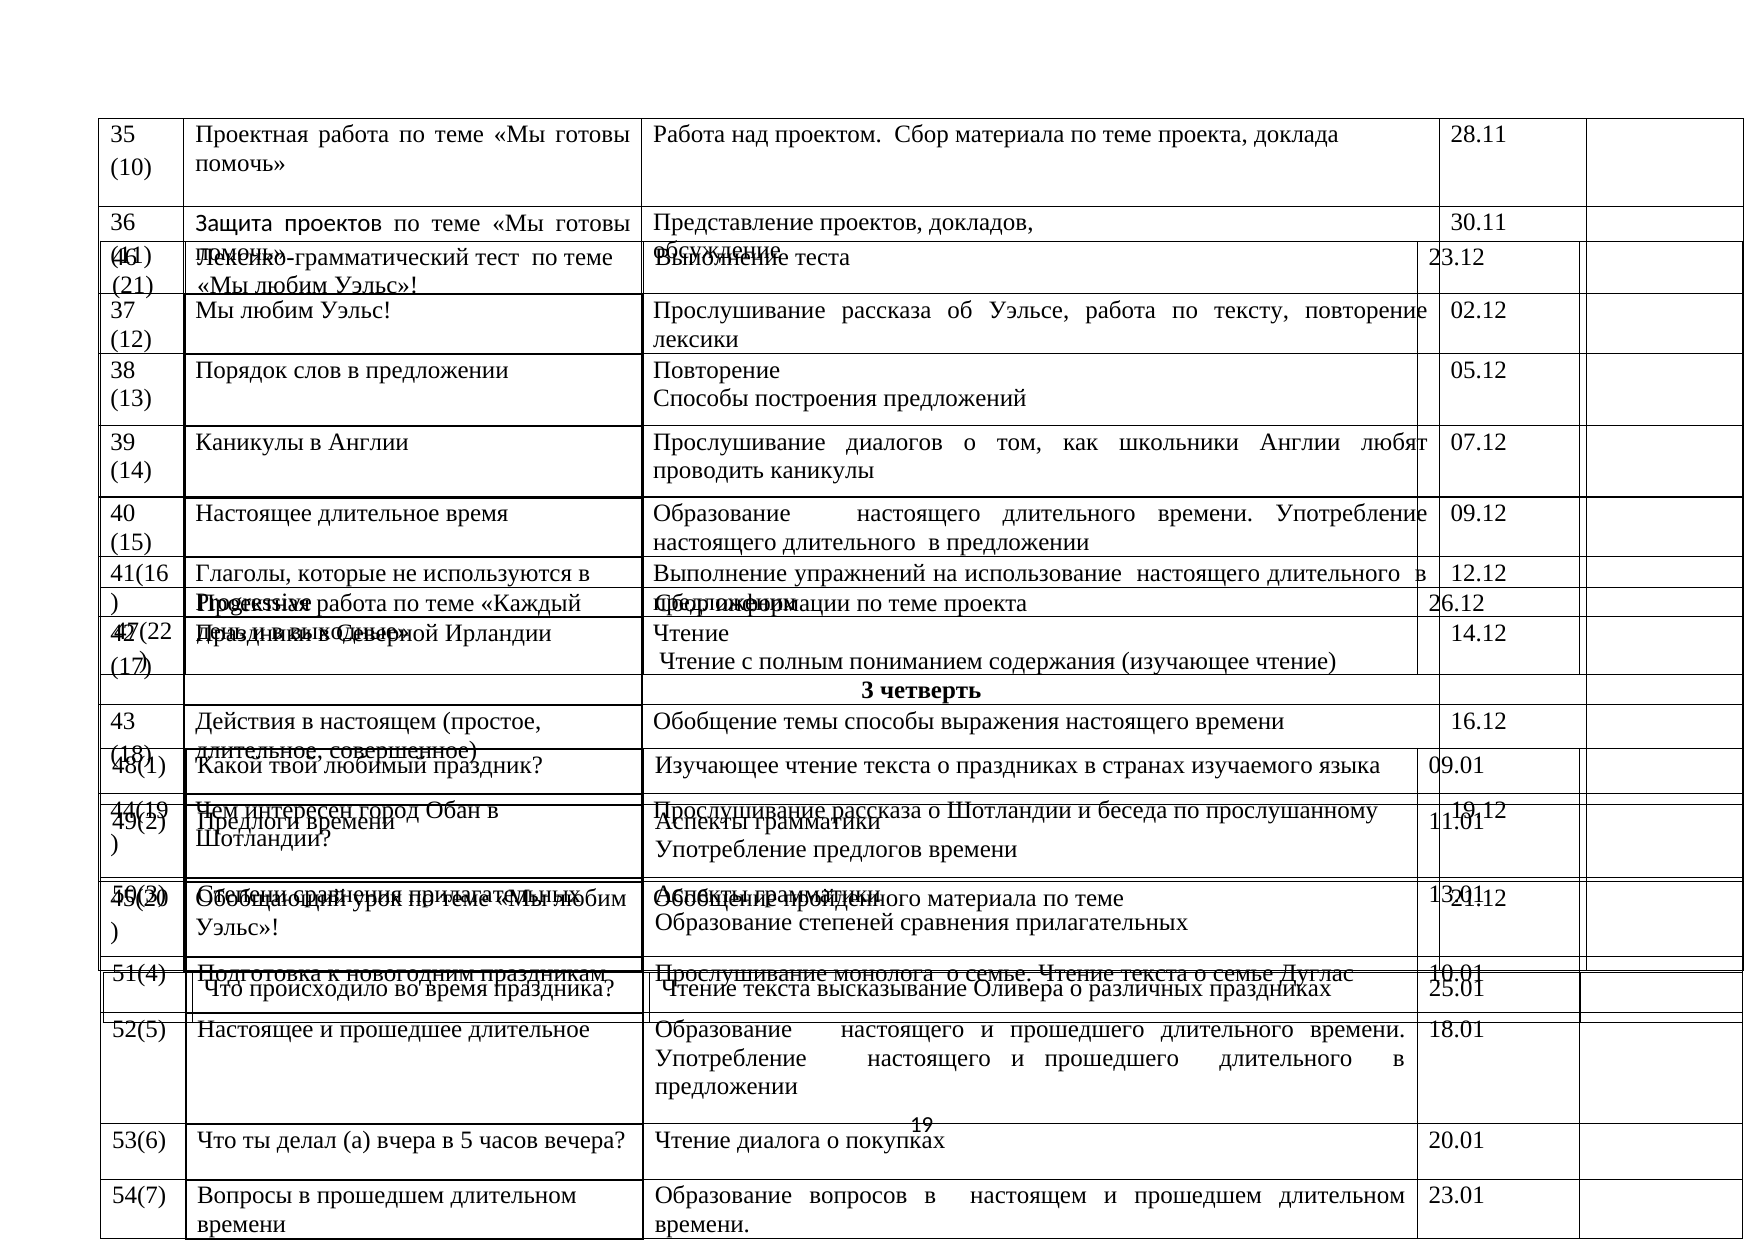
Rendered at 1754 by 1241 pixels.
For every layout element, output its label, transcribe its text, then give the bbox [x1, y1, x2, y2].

table_cell 09.01 [1418, 749, 1579, 804]
table_cell 3 четверть [101, 675, 1742, 748]
table_cell 48(1) [101, 749, 185, 804]
table_cell [1580, 878, 1742, 956]
table_cell 49(2) [101, 805, 185, 877]
table_cell 20.01 [1418, 1124, 1579, 1178]
table_cell Чтение диалога о покупках [644, 1124, 1417, 1178]
table_cell 53(6) [101, 1124, 185, 1178]
table_cell [1580, 749, 1742, 804]
table_cell [1580, 1124, 1742, 1178]
table_cell [1587, 119, 1743, 206]
table_cell Предлоги времени [187, 806, 642, 877]
table_cell [1580, 805, 1742, 877]
table_cell Вопросы в прошедшем длительном времени [187, 1181, 642, 1238]
table_cell Защита проектов по теме «Мы готовы помочь» [184, 207, 641, 241]
table_cell Представление проектов, докладов, обсуждение [642, 207, 1439, 241]
table_header 23.12 [1418, 242, 1579, 587]
table_cell Какой твой любимый праздник? [187, 750, 642, 804]
table_cell Прослушивание монолога о семье. Чтение текста о семье Дуглас [644, 957, 1417, 1012]
table_header [1580, 242, 1742, 587]
table_cell Образование настоящего и прошедшего длительного времени. Употребление настоящего и прошедшего длительного в предложении [644, 1013, 1417, 1123]
table_cell Работа над проектом. Сбор материала по теме проекта, доклада [642, 119, 1439, 206]
table_cell Степени сравнения прилагательных [187, 879, 642, 956]
table_cell Подготовка к новогодним праздникам [187, 958, 642, 1012]
table_cell Изучающее чтение текста о праздниках в странах изучаемого языка [644, 749, 1417, 804]
table_header Выполнение теста [644, 242, 1417, 587]
table_cell Настоящее и прошедшее длительное [187, 1014, 642, 1123]
table_cell Аспекты грамматики Образование степеней сравнения прилагательных [644, 878, 1417, 956]
table_cell 28.11 [1440, 119, 1586, 206]
table_cell [1580, 1013, 1742, 1123]
table_cell [1580, 1180, 1742, 1238]
table_cell 30.11 [1440, 207, 1586, 241]
table_cell Проектная работа по теме «Мы готовы помочь» [184, 119, 641, 206]
table_cell 26.12 [1418, 588, 1579, 674]
table_cell 54(7) [101, 1180, 185, 1238]
table_cell 36 (11) [99, 207, 183, 293]
table_cell Аспекты грамматики Употребление предлогов времени [644, 805, 1417, 877]
table_cell [1587, 207, 1743, 241]
table_cell [1580, 957, 1742, 1012]
table_cell [1580, 588, 1742, 674]
table_cell Сбор информации по теме проекта [644, 588, 1417, 674]
table_cell 10.01 [1418, 957, 1579, 1012]
table_cell 50(3) [101, 878, 185, 956]
table_cell 13.01 [1418, 878, 1579, 956]
table_cell 52(5) [101, 1013, 185, 1123]
table_cell 35 (10) [99, 119, 183, 206]
table_cell Проектная работа по теме «Каждый день и в выходные» [186, 588, 643, 674]
table_cell 47(22) [101, 588, 185, 674]
table_cell Образование вопросов в настоящем и прошедшем длительном времени. [644, 1180, 1417, 1238]
table_cell 51(4) [101, 957, 185, 1012]
table_header 46(21) [101, 242, 185, 587]
table_cell 23.01 [1418, 1180, 1579, 1238]
table_cell Что ты делал (а) вчера в 5 часов вечера? [187, 1125, 642, 1178]
table_cell 11.01 [1418, 805, 1579, 877]
table_cell 18.01 [1418, 1013, 1579, 1123]
table_header Лексико-грамматический тест по теме «Мы любим Уэльс»! [186, 242, 643, 587]
